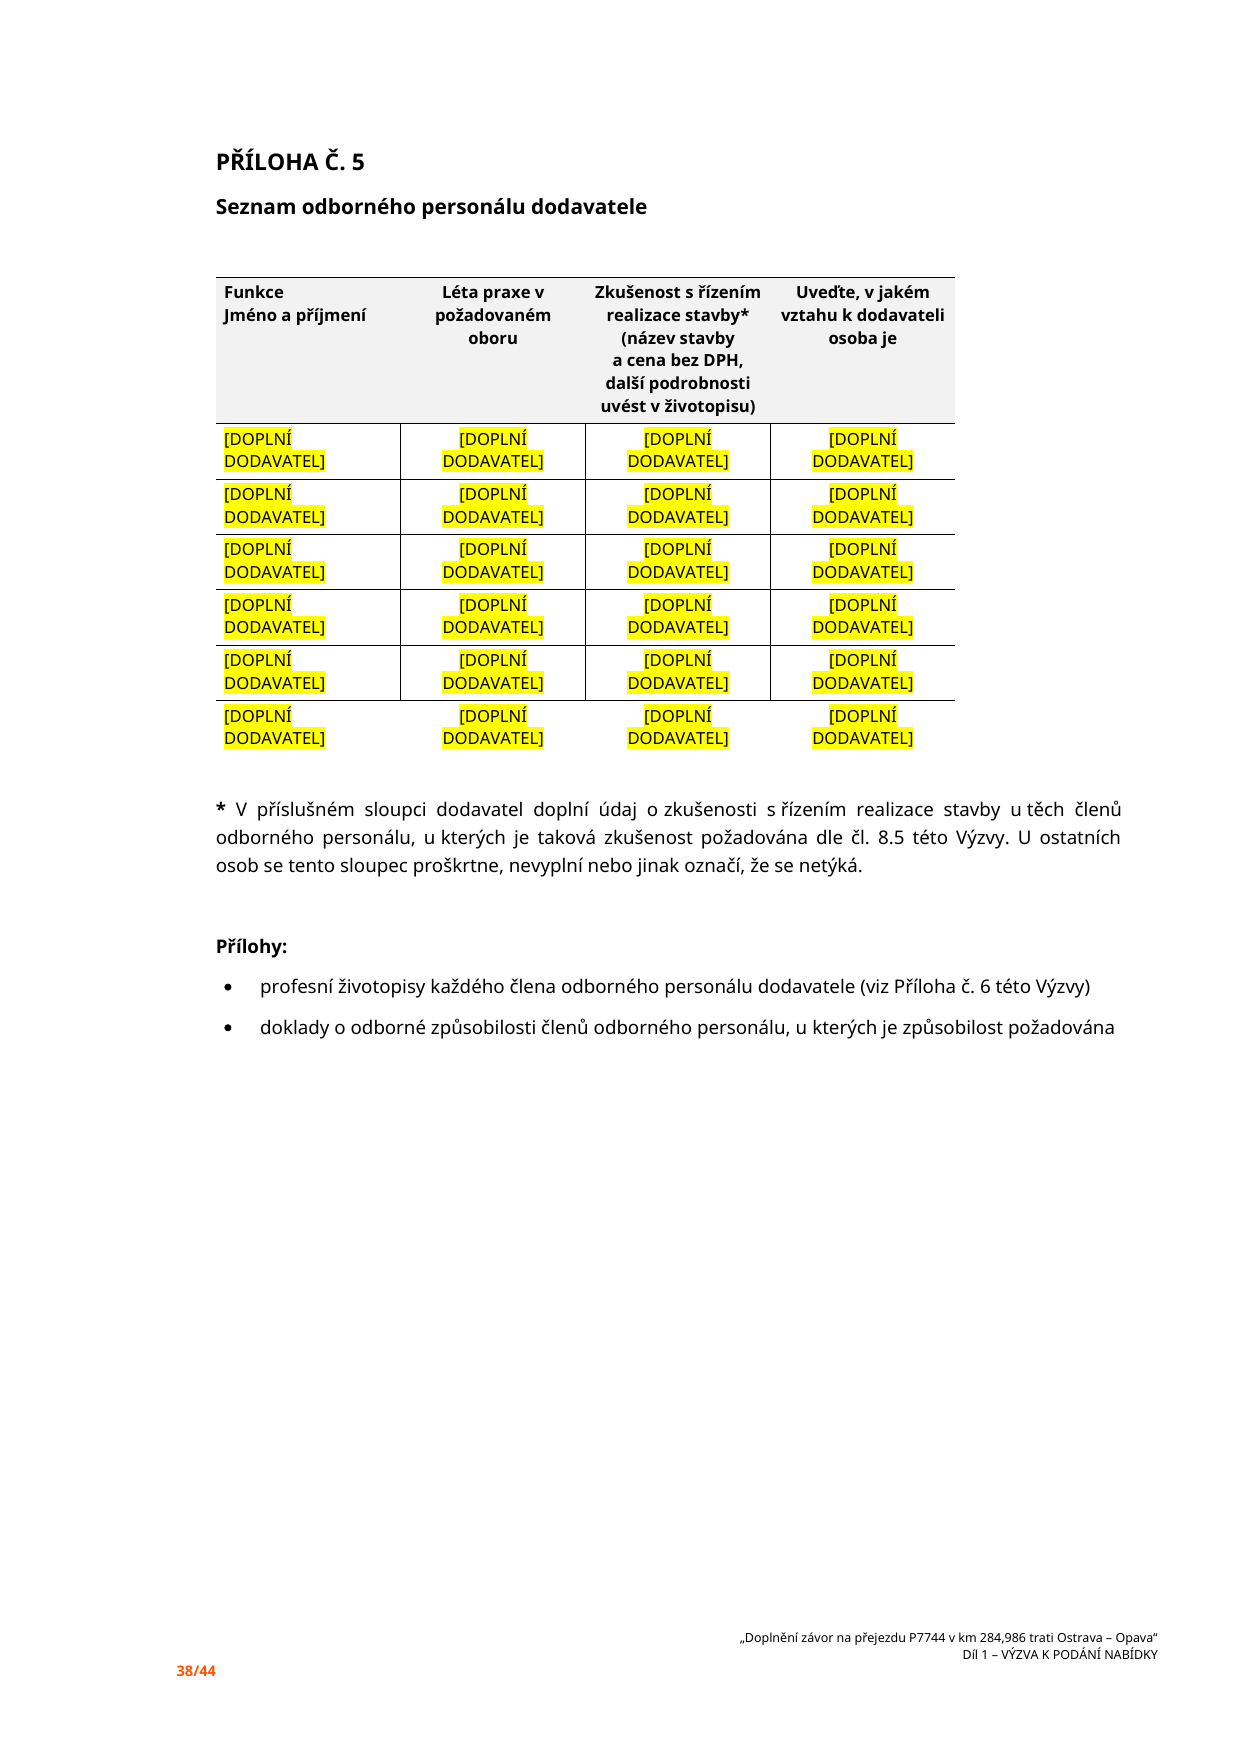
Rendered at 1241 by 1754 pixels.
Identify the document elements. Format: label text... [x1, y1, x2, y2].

table_cell [DOPLNÍ DODAVATEL] [216, 646, 400, 700]
table_cell [DOPLNÍ DODAVATEL] [771, 535, 955, 589]
text Příloha č. 5 [216, 146, 1122, 177]
text Seznam odborného personálu dodavatele [216, 192, 1122, 221]
table_header Léta praxe v požadovaném oboru [401, 278, 585, 423]
table_cell [DOPLNÍ DODAVATEL] [771, 480, 955, 534]
table_cell [DOPLNÍ DODAVATEL] [401, 646, 585, 700]
table_header Uveďte, v jakém vztahu k dodavateli osoba je [770, 278, 955, 423]
table_cell [DOPLNÍ DODAVATEL] [401, 424, 585, 478]
table_cell [DOPLNÍ DODAVATEL] [216, 590, 400, 645]
table_cell [DOPLNÍ DODAVATEL] [401, 590, 585, 645]
text Přílohy: [216, 933, 1122, 959]
table_cell [DOPLNÍ DODAVATEL] [586, 480, 770, 534]
table_cell [DOPLNÍ DODAVATEL] [771, 424, 955, 478]
table_cell [DOPLNÍ DODAVATEL] [770, 701, 955, 756]
table_cell [DOPLNÍ DODAVATEL] [216, 480, 400, 534]
table_cell [DOPLNÍ DODAVATEL] [401, 535, 585, 589]
table_cell [DOPLNÍ DODAVATEL] [586, 424, 770, 478]
table_cell [DOPLNÍ DODAVATEL] [586, 590, 770, 645]
table_cell [DOPLNÍ DODAVATEL] [216, 535, 400, 589]
table_cell [DOPLNÍ DODAVATEL] [771, 590, 955, 645]
table_cell [DOPLNÍ DODAVATEL] [586, 646, 770, 700]
table_cell [DOPLNÍ DODAVATEL] [586, 535, 770, 589]
table_cell [DOPLNÍ DODAVATEL] [216, 701, 401, 756]
text * V příslušném sloupci dodavatel doplní údaj o zkušenosti s řízením realizace stavby u těch členů odborného personálu, u kterých je taková zkušenost požadována dle čl. 8.5 této Výzvy. U ostatních osob se tento sloupec proškrtne, nevyplní nebo jinak označí, že se netýká. [216, 796, 1122, 878]
table_header Zkušenost s řízením realizace stavby* (název stavby a cena bez DPH, další podrobnosti uvést v životopisu) [585, 278, 770, 423]
text doklady o odborné způsobilosti členů odborného personálu, u kterých je způsobilost požadována [224, 1014, 1122, 1040]
table_header Funkce Jméno a příjmení [216, 278, 401, 423]
table_cell [DOPLNÍ DODAVATEL] [216, 424, 400, 478]
table_cell [DOPLNÍ DODAVATEL] [401, 480, 585, 534]
text profesní životopisy každého člena odborného personálu dodavatele (viz Příloha č. 6 této Výzvy) [224, 974, 1122, 999]
table_cell [DOPLNÍ DODAVATEL] [771, 646, 955, 700]
table_cell [DOPLNÍ DODAVATEL] [585, 701, 770, 756]
table_cell [DOPLNÍ DODAVATEL] [401, 701, 585, 756]
